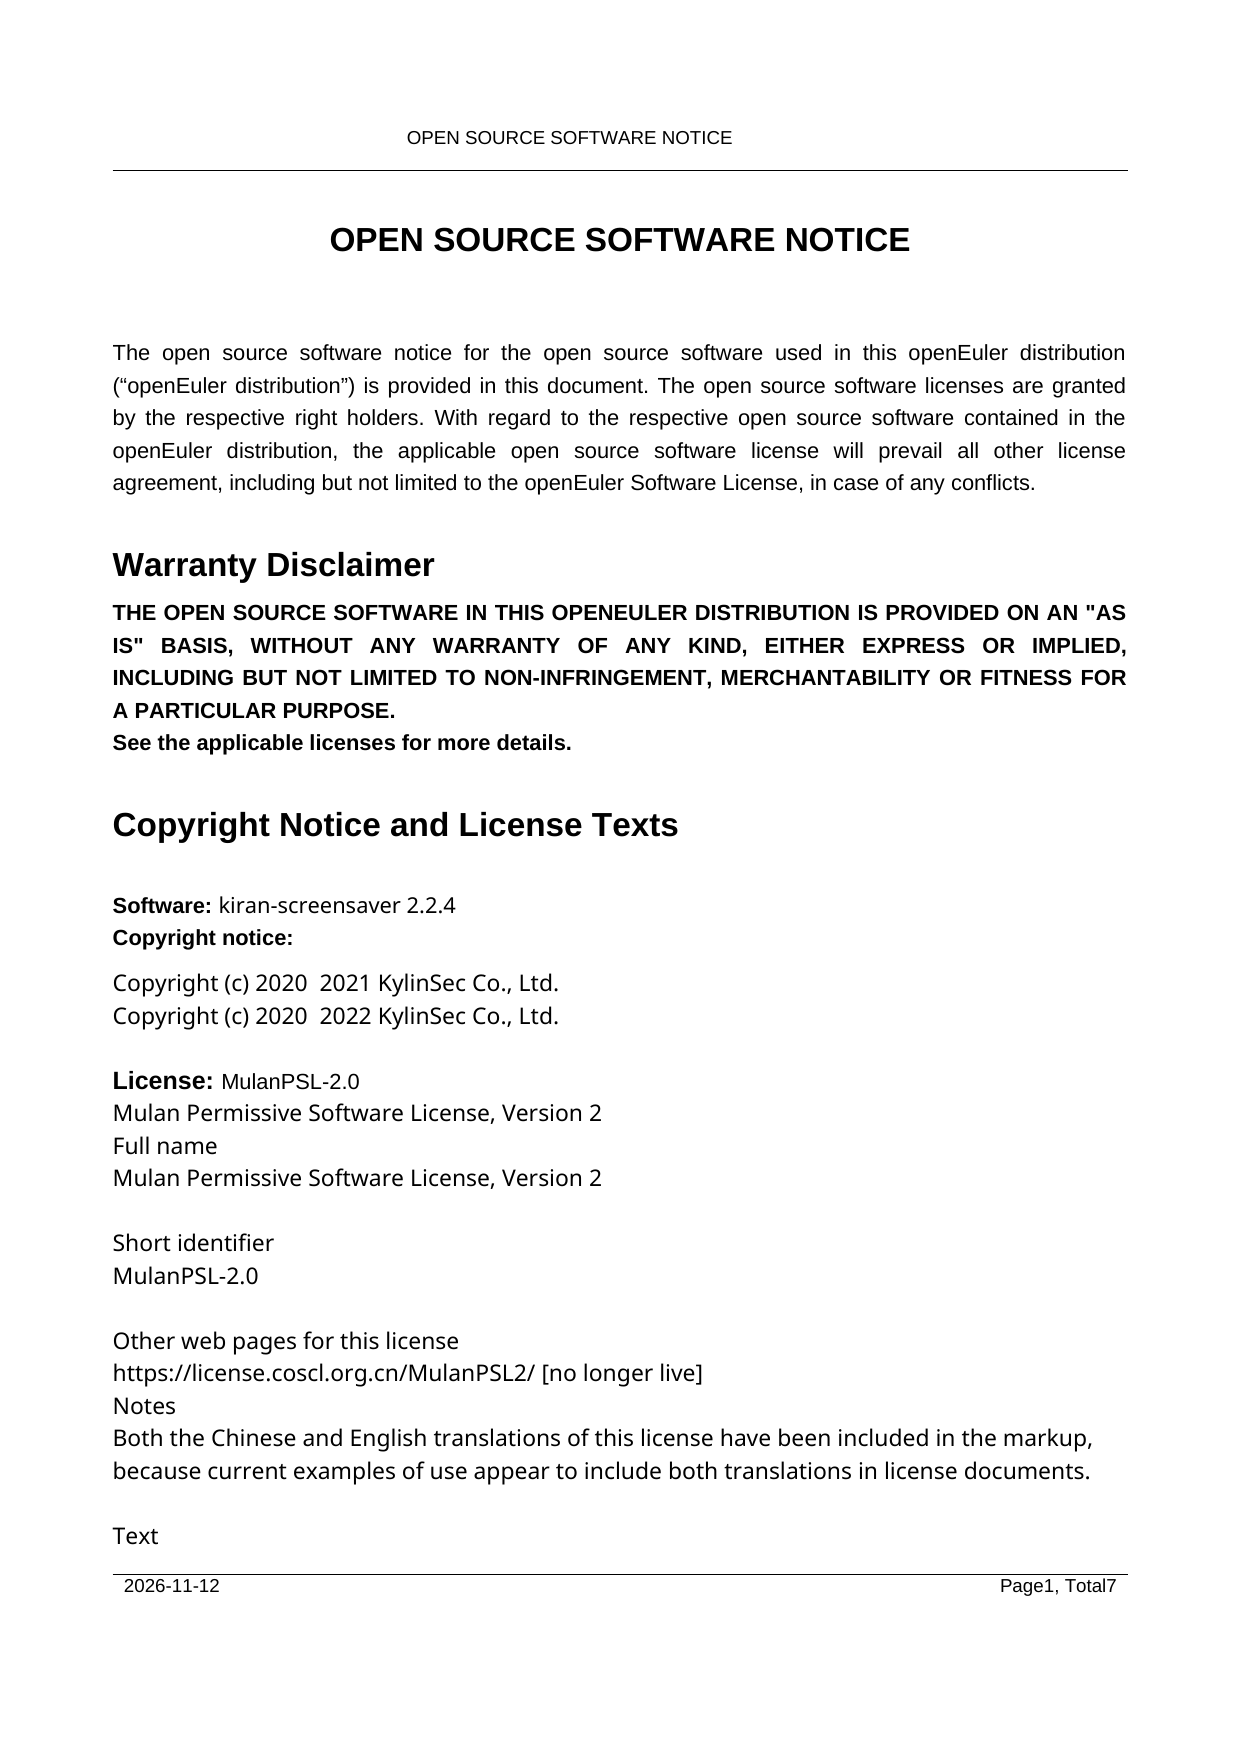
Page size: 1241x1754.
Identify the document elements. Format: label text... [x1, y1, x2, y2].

text MulanPSL-2.0 [112, 1259, 1128, 1291]
text Short identifier [112, 1226, 1128, 1259]
text Text [112, 1519, 1128, 1551]
text The open source software notice for the open source software used in this openEuler distribution (“openEuler distribution”) is provided in this document. The open source software licenses are granted by the respective right holders. With regard to the respective open source software contained in the openEuler distribution, the applicable open source software license will prevail all other license agreement, including but not limited to the openEuler Software License, in case of any conflicts. [112, 336, 1128, 499]
text Copyright Notice and License Texts [112, 791, 1128, 856]
text Warranty Disclaimer [112, 531, 1128, 596]
text https://license.coscl.org.cn/MulanPSL2/ [no longer live] [112, 1356, 1128, 1389]
text OPEN SOURCE SOFTWARE NOTICE [112, 206, 1128, 271]
text Mulan Permissive Software License, Version 2 [112, 1161, 1128, 1194]
text Copyright notice: [112, 921, 1128, 954]
text Both the Chinese and English translations of this license have been included in the markup, because current examples of use appear to include both translations in license documents. [112, 1421, 1128, 1486]
text Other web pages for this license [112, 1324, 1128, 1356]
text License: MulanPSL-2.0 [112, 1064, 1128, 1096]
text Notes [112, 1389, 1128, 1421]
text Full name [112, 1129, 1128, 1161]
text Mulan Permissive Software License, Version 2 [112, 1096, 1128, 1129]
text THE OPEN SOURCE SOFTWARE IN THIS OPENEULER DISTRIBUTION IS PROVIDED ON AN "AS IS" BASIS, WITHOUT ANY WARRANTY OF ANY KIND, EITHER EXPRESS OR IMPLIED, INCLUDING BUT NOT LIMITED TO NON-INFRINGEMENT, MERCHANTABILITY OR FITNESS FOR A PARTICULAR PURPOSE. See the applicable licenses for more details. [112, 596, 1128, 759]
text Copyright (c) 2020 2021 KylinSec Co., Ltd. Copyright (c) 2020 2022 KylinSec Co., Ltd. [112, 966, 1128, 1064]
title Software: kiran-screensaver 2.2.4 [112, 889, 1128, 921]
